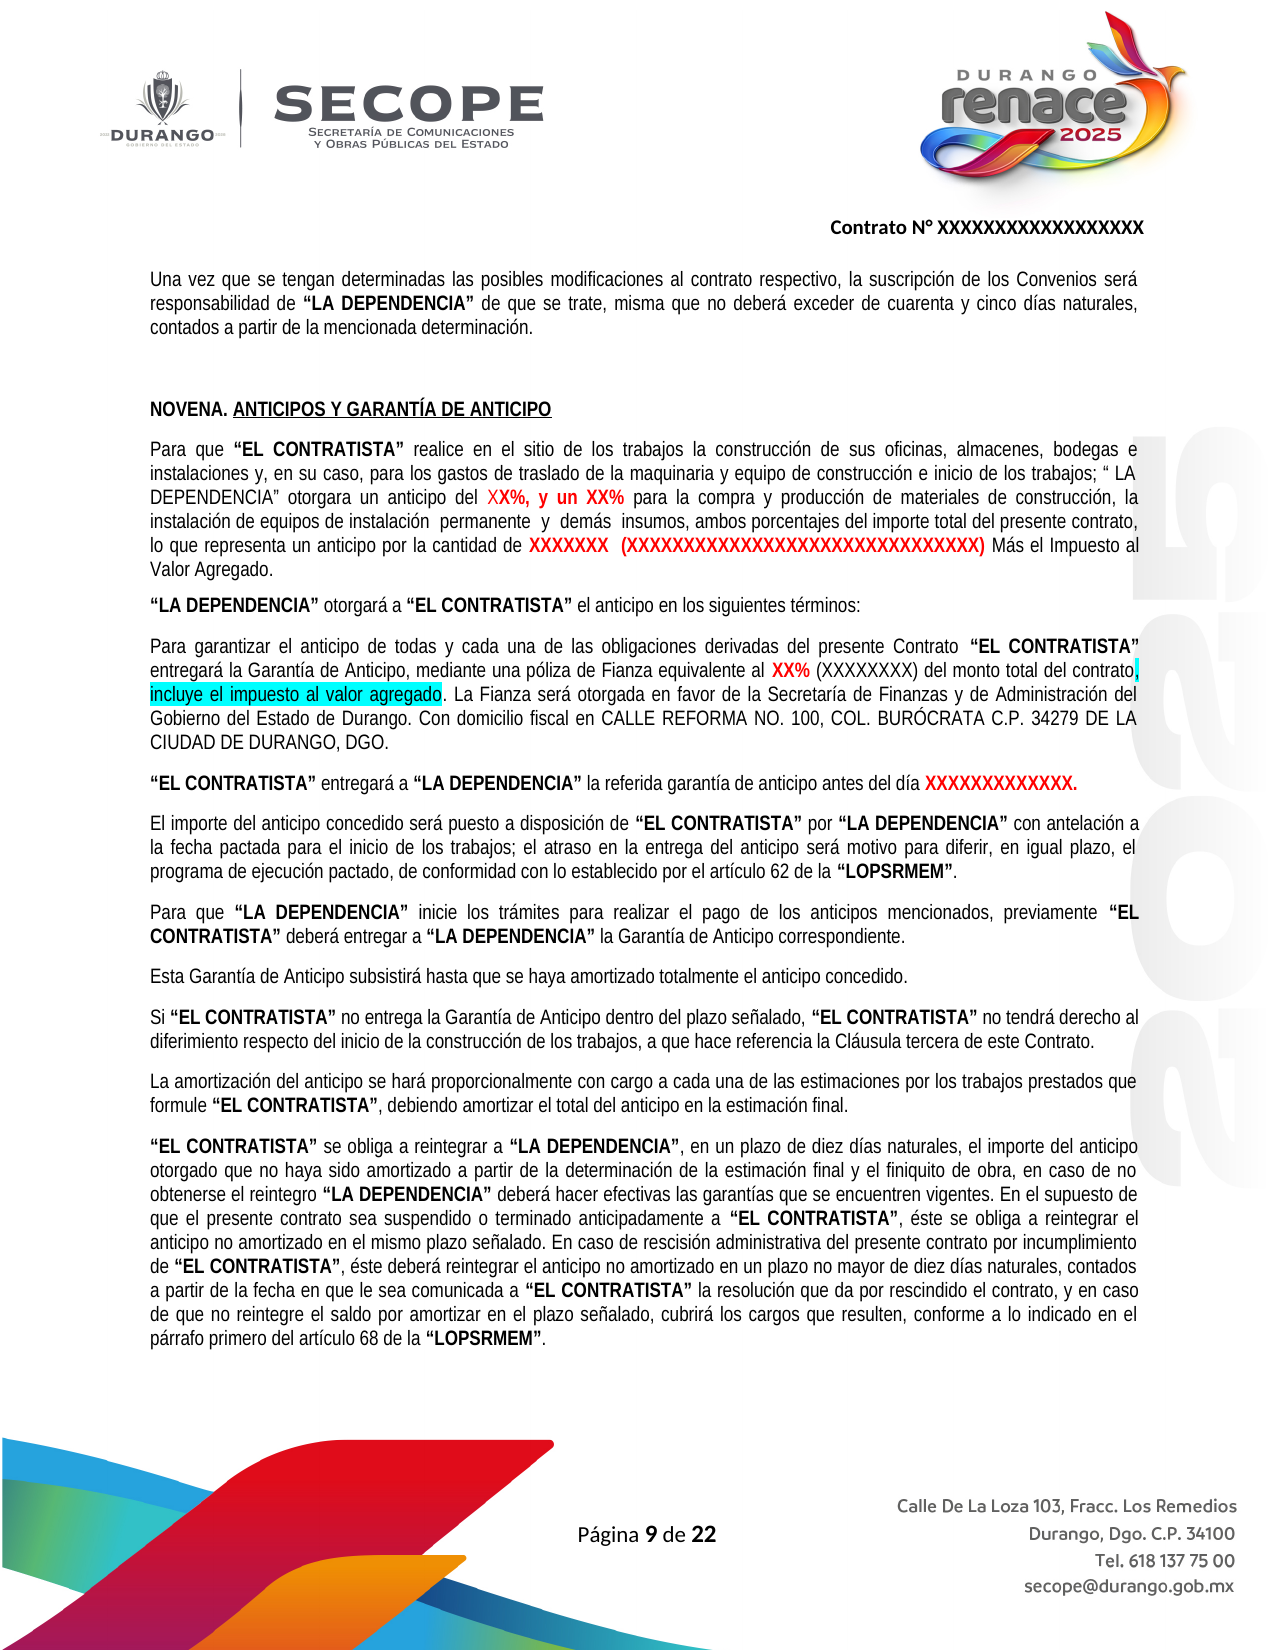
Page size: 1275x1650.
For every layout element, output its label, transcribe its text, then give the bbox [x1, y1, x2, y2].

text La amortización del anticipo se hará proporcionalmente con cargo a cada una de las estimaciones por los trabajos prestados que formule “EL CONTRATISTA”, debiendo amortizar el total del anticipo en la estimación final. [150, 1069, 1139, 1117]
text Esta Garantía de Anticipo subsistirá hasta que se haya amortizado totalmente el anticipo concedido. [150, 964, 1139, 988]
text Para que “LA DEPENDENCIA” inicie los trámites para realizar el pago de los anticipos mencionados, previamente “EL CONTRATISTA” deberá entregar a “LA DEPENDENCIA” la Garantía de Anticipo correspondiente. [150, 899, 1139, 947]
picture [2, 10, 1271, 1650]
text Una vez que se tengan determinadas las posibles modificaciones al contrato respectivo, la suscripción de los Convenios será responsabilidad de “LA DEPENDENCIA” de que se trate, misma que no deberá exceder de cuarenta y cinco días naturales, contados a partir de la mencionada determinación. [150, 267, 1139, 339]
text “EL CONTRATISTA” se obliga a reintegrar a “LA DEPENDENCIA”, en un plazo de diez días naturales, el importe del anticipo otorgado que no haya sido amortizado a partir de la determinación de la estimación final y el finiquito de obra, en caso de no obtenerse el reintegro “LA DEPENDENCIA” deberá hacer efectivas las garantías que se encuentren vigentes. En el supuesto de que el presente contrato sea suspendido o terminado anticipadamente a “EL CONTRATISTA”, éste se obliga a reintegrar el anticipo no amortizado en el mismo plazo señalado. En caso de rescisión administrativa del presente contrato por incumplimiento de “EL CONTRATISTA”, éste deberá reintegrar el anticipo no amortizado en un plazo no mayor de diez días naturales, contados a partir de la fecha en que le sea comunicada a “EL CONTRATISTA” la resolución que da por rescindido el contrato, y en caso de que no reintegre el saldo por amortizar en el plazo señalado, cubrirá los cargos que resulten, conforme a lo indicado en el párrafo primero del artículo 68 de la “LOPSRMEM”. [150, 1134, 1139, 1349]
text El importe del anticipo concedido será puesto a disposición de “EL CONTRATISTA” por “LA DEPENDENCIA” con antelación a la fecha pactada para el inicio de los trabajos; el atraso en la entrega del anticipo será motivo para diferir, en igual plazo, el programa de ejecución pactado, de conformidad con lo establecido por el artículo 62 de la “LOPSRMEM”. [150, 811, 1139, 883]
text Si “EL CONTRATISTA” no entrega la Garantía de Anticipo dentro del plazo señalado, “EL CONTRATISTA” no tendrá derecho al diferimiento respecto del inicio de la construcción de los trabajos, a que hace referencia la Cláusula tercera de este Contrato. [150, 1005, 1139, 1053]
text “LA DEPENDENCIA” otorgará a “EL CONTRATISTA” el anticipo en los siguientes términos: [150, 593, 1139, 617]
text Para que “EL CONTRATISTA” realice en el sitio de los trabajos la construcción de sus oficinas, almacenes, bodegas e instalaciones y, en su caso, para los gastos de traslado de la maquinaria y equipo de construcción e inicio de los trabajos; “ LA DEPENDENCIA” otorgara un anticipo del XX%, y un XX% para la compra y producción de materiales de construcción, la instalación de equipos de instalación permanente y demás insumos, ambos porcentajes del importe total del presente contrato, lo que representa un anticipo por la cantidad de XXXXXXX (XXXXXXXXXXXXXXXXXXXXXXXXXXXXXXX) Más el Impuesto al Valor Agregado. [150, 437, 1139, 581]
text Para garantizar el anticipo de todas y cada una de las obligaciones derivadas del presente Contrato “EL CONTRATISTA” entregará la Garantía de Anticipo, mediante una póliza de Fianza equivalente al XX% (XXXXXXXX) del monto total del contrato, incluye el impuesto al valor agregado. La Fianza será otorgada en favor de la Secretaría de Finanzas y de Administración del Gobierno del Estado de Durango. Con domicilio fiscal en CALLE REFORMA NO. 100, COL. BURÓCRATA C.P. 34279 DE LA CIUDAD DE DURANGO, DGO. [150, 634, 1139, 754]
text “EL CONTRATISTA” entregará a “LA DEPENDENCIA” la referida garantía de anticipo antes del día XXXXXXXXXXXXX. [150, 770, 1139, 794]
text NOVENA. ANTICIPOS Y GARANTÍA DE ANTICIPO [150, 396, 1139, 420]
